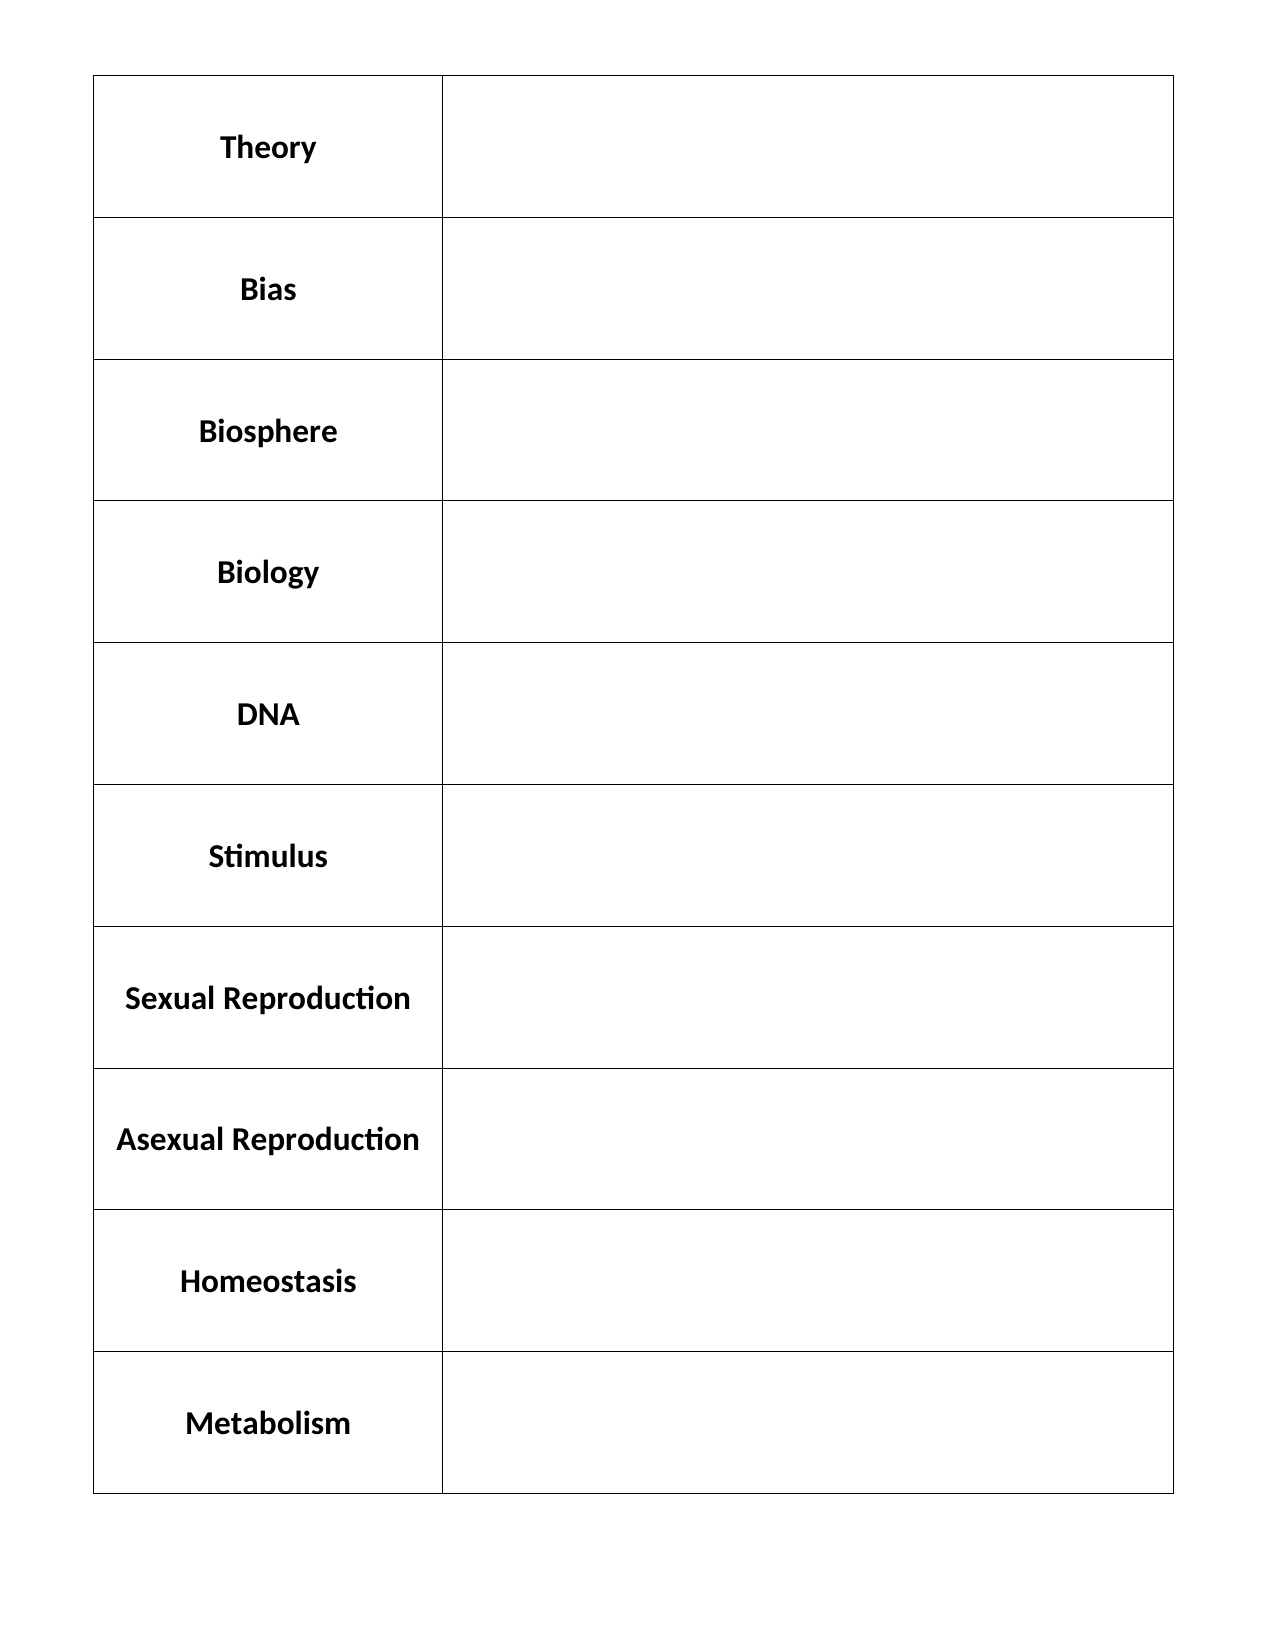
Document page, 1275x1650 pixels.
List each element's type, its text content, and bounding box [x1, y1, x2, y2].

table_cell [443, 927, 1173, 1067]
table_cell [443, 76, 1173, 217]
table_cell Homeostasis [94, 1210, 442, 1351]
table_cell DNA [94, 643, 442, 784]
table_cell [443, 1352, 1173, 1493]
table_cell Theory [94, 76, 442, 217]
table_cell [443, 501, 1173, 642]
table_cell [443, 218, 1173, 358]
table_cell Biosphere [94, 360, 442, 500]
table_cell Sexual Reproduction [94, 927, 442, 1067]
table_cell [443, 643, 1173, 784]
table_cell [443, 1210, 1173, 1351]
table_cell Stimulus [94, 785, 442, 926]
table_cell Bias [94, 218, 442, 358]
table_cell Metabolism [94, 1352, 442, 1493]
table_cell [443, 1069, 1173, 1209]
table_cell Biology [94, 501, 442, 642]
table_cell Asexual Reproduction [94, 1069, 442, 1209]
table_cell [443, 360, 1173, 500]
table_cell [443, 785, 1173, 926]
